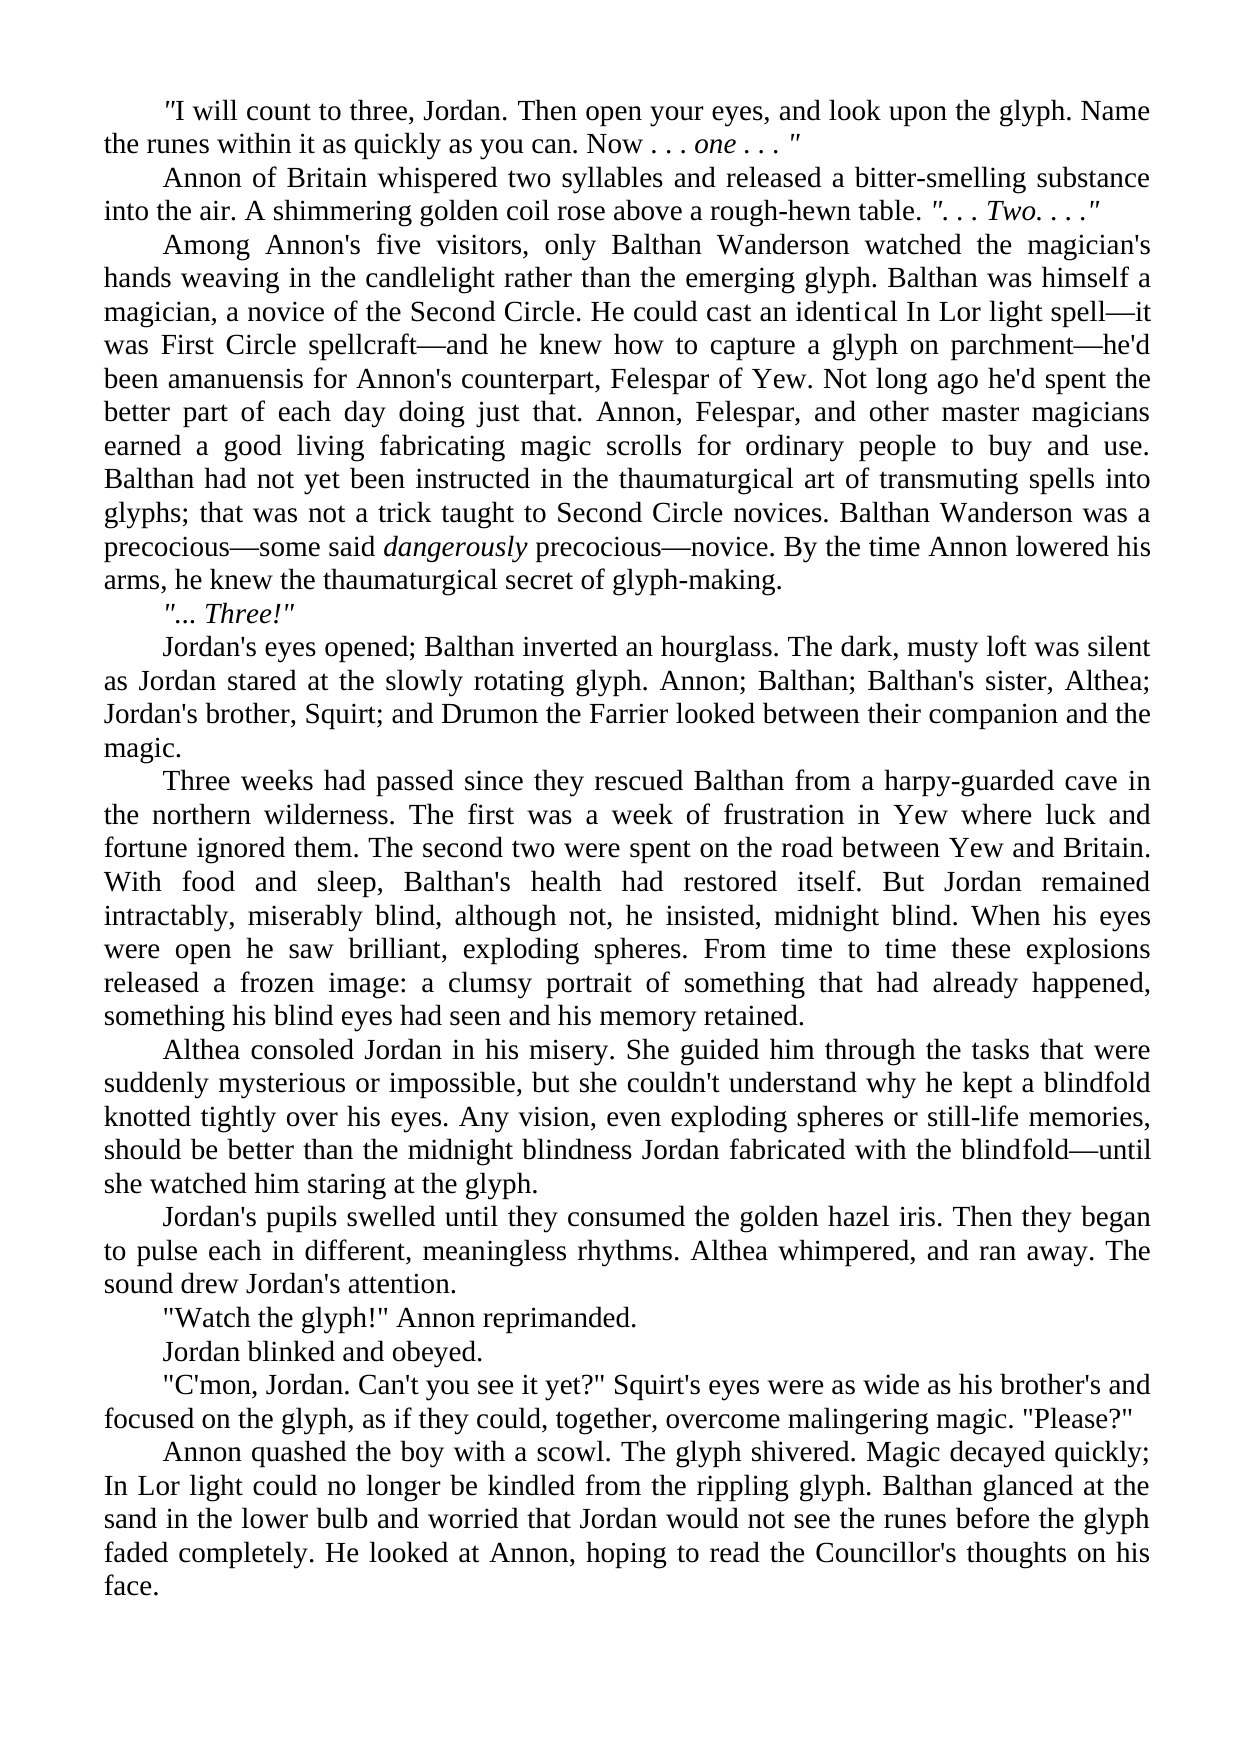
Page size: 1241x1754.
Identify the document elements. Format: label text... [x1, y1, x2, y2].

text Annon of Britain whispered two syllables and released a bitter-smelling substance into the air. A shimmering golden coil rose above a rough-hewn table. ". . . Two. . . ." [103, 160, 1152, 227]
text Among Annon's five visitors, only Balthan Wanderson watched the magician's hands weaving in the candlelight rather than the emerging glyph. Balthan was himself a magician, a novice of the Second Circle. He could cast an identical In Lor light spell—it was First Circle spellcraft—and he knew how to capture a glyph on parchment—he'd been amanuensis for Annon's counterpart, Felespar of Yew. Not long ago he'd spent the better part of each day doing just that. Annon, Felespar, and other master magicians earned a good living fabricating magic scrolls for ordinary people to buy and use. Balthan had not yet been instructed in the thaumaturgical art of transmuting spells into glyphs; that was not a trick taught to Second Circle novices. Balthan Wanderson was a precocious—some said dangerously precocious—novice. By the time Annon lowered his arms, he knew the thaumaturgical secret of glyph-making. [103, 227, 1152, 596]
text Three weeks had passed since they rescued Balthan from a harpy-guarded cave in the northern wilderness. The first was a week of frustration in Yew where luck and fortune ignored them. The second two were spent on the road between Yew and Britain. With food and sleep, Balthan's health had restored itself. But Jordan remained intractably, miserably blind, although not, he insisted, midnight blind. When his eyes were open he saw brilliant, exploding spheres. From time to time these explosions released a frozen image: a clumsy portrait of something that had already happened, something his blind eyes had seen and his memory retained. [103, 763, 1152, 1032]
text "I will count to three, Jordan. Then open your eyes, and look upon the glyph. Name the runes within it as quickly as you can. Now . . . one . . . " [103, 93, 1152, 160]
text Althea consoled Jordan in his misery. She guided him through the tasks that were suddenly mysterious or impossible, but she couldn't understand why he kept a blindfold knotted tightly over his eyes. Any vision, even exploding spheres or still-life memories, should be better than the midnight blindness Jordan fabricated with the blindfold—until she watched him staring at the glyph. [103, 1032, 1152, 1199]
text "... Three!" [103, 596, 1152, 629]
text "C'mon, Jordan. Can't you see it yet?" Squirt's eyes were as wide as his brother's and focused on the glyph, as if they could, together, overcome malingering magic. "Please?" [103, 1367, 1152, 1434]
text "Watch the glyph!" Annon reprimanded. [103, 1300, 1152, 1334]
text Jordan's eyes opened; Balthan inverted an hourglass. The dark, musty loft was silent as Jordan stared at the slowly rotating glyph. Annon; Balthan; Balthan's sister, Althea; Jordan's brother, Squirt; and Drumon the Farrier looked between their companion and the magic. [103, 629, 1152, 763]
text Jordan blinked and obeyed. [103, 1334, 1152, 1367]
text Annon quashed the boy with a scowl. The glyph shivered. Magic decayed quickly; In Lor light could no longer be kindled from the rippling glyph. Balthan glanced at the sand in the lower bulb and worried that Jordan would not see the runes before the glyph faded completely. He looked at Annon, hoping to read the Councillor's thoughts on his face. [103, 1434, 1152, 1602]
text Jordan's pupils swelled until they consumed the golden hazel iris. Then they began to pulse each in different, meaningless rhythms. Althea whimpered, and ran away. The sound drew Jordan's attention. [103, 1199, 1152, 1300]
